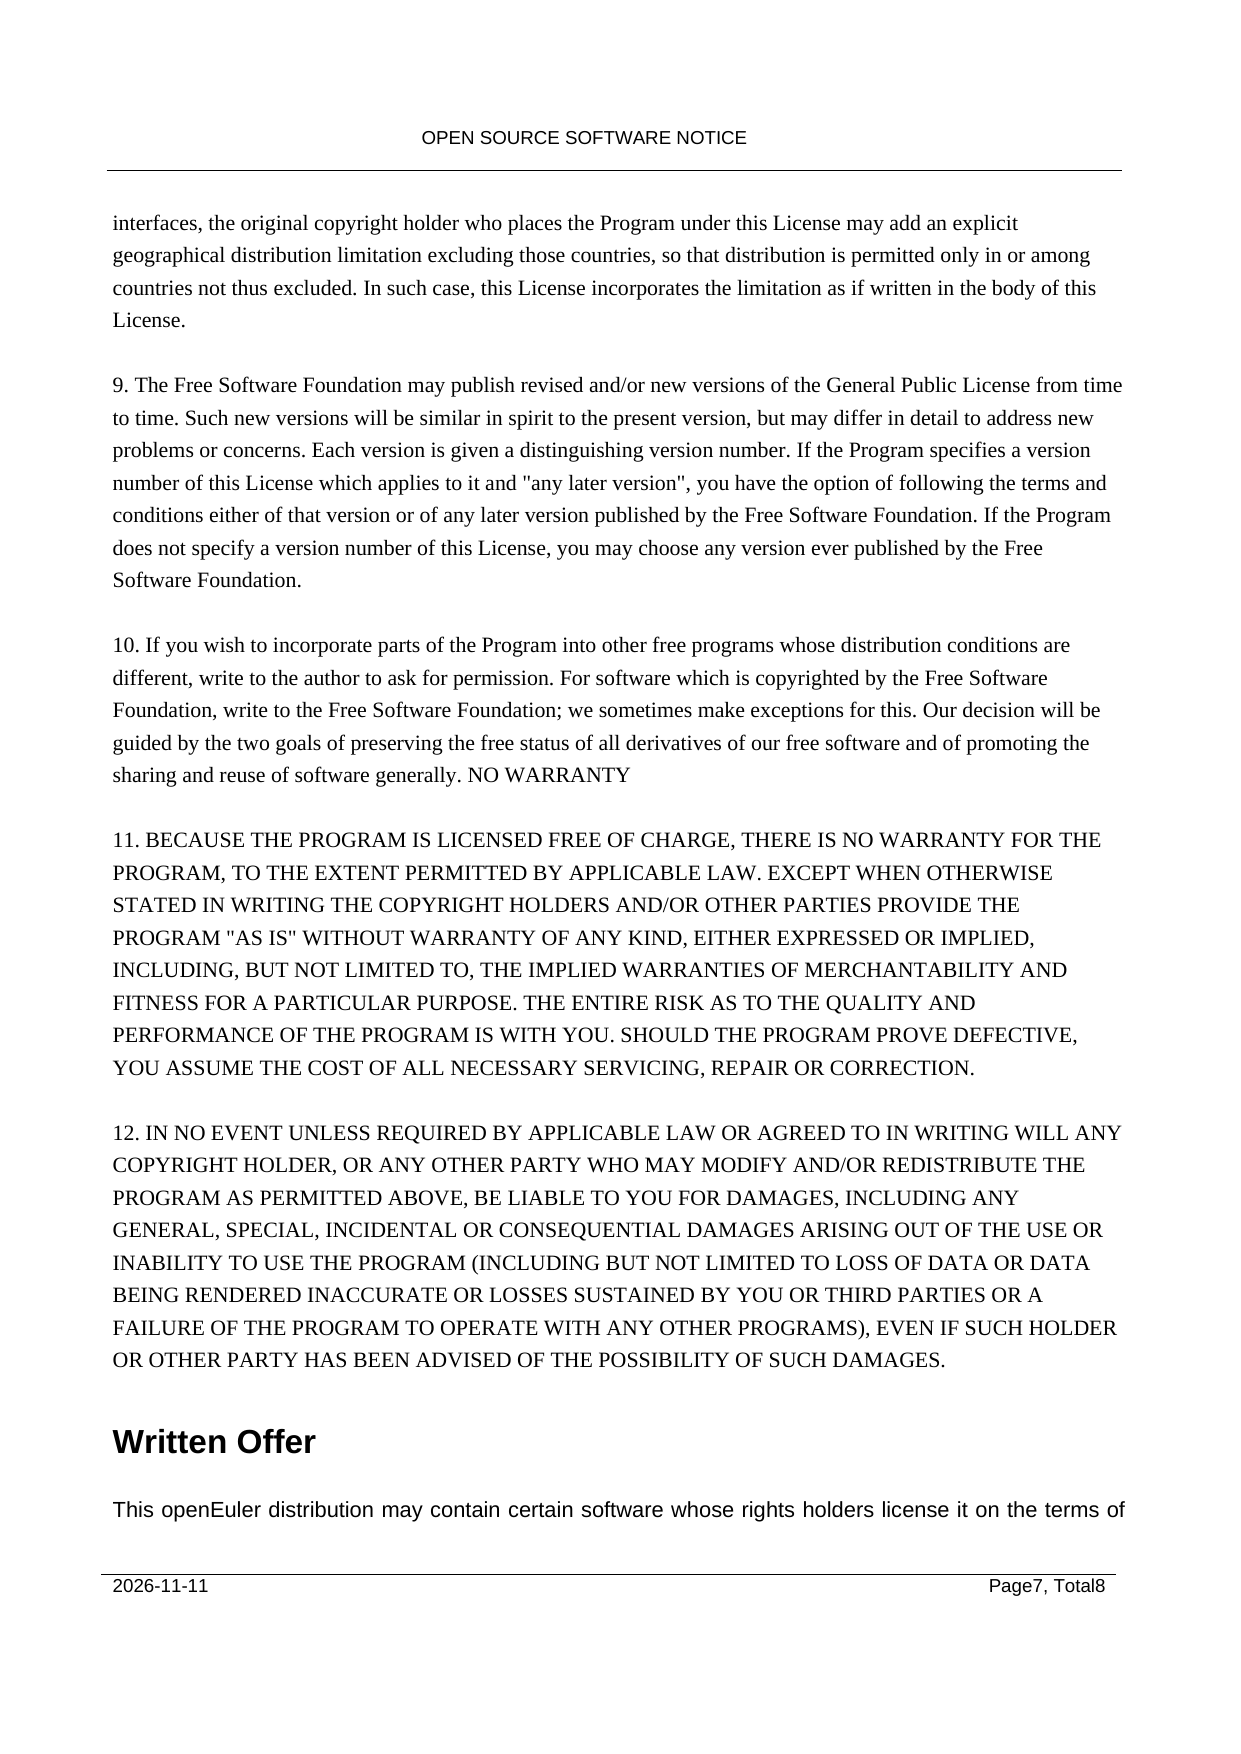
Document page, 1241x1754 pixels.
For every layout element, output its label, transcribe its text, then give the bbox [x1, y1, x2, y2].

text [112, 206, 1128, 1409]
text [112, 1493, 1128, 1526]
text Written Offer [112, 1409, 1128, 1474]
